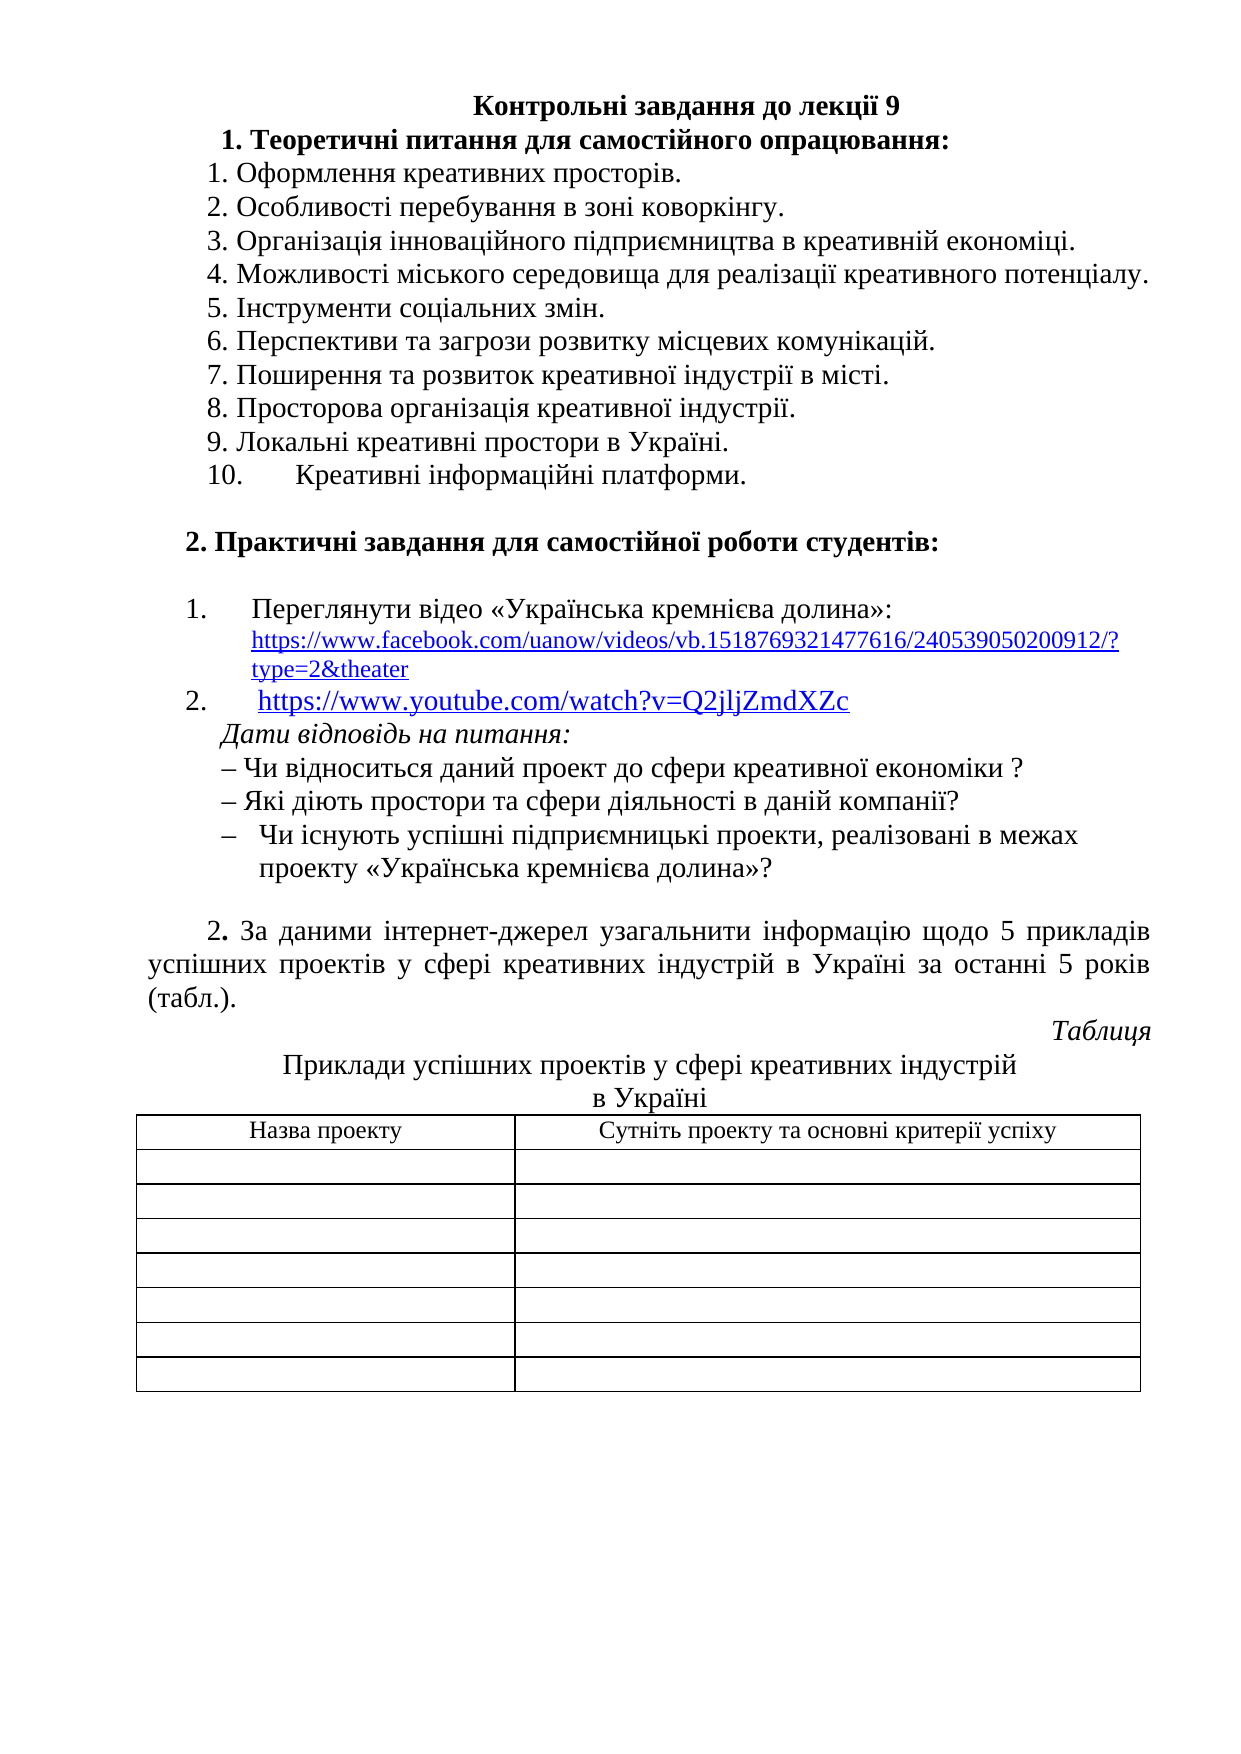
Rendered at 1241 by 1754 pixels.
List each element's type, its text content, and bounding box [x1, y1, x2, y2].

text 2. За даними інтернет-джерел узагальнити інформацію щодо 5 прикладів успішних проектів у сфері креативних індустрій в Україні за останні 5 років (табл.). [148, 913, 1152, 1013]
text – Які діють простори та сфери діяльності в даній компанії? [148, 783, 1152, 817]
table_cell [137, 1150, 514, 1183]
table_cell [516, 1254, 1140, 1287]
list Чи існують успішні підприємницькі проекти, реалізовані в межах проекту «Українська кремнієва долина»? [221, 817, 1152, 884]
table_cell [137, 1323, 514, 1356]
text 2. Практичні завдання для самостійної роботи студентів: [148, 524, 1152, 558]
text Дати відповідь на питання: [148, 716, 1152, 750]
list Просторова організація креативної індустрії. [148, 390, 1152, 424]
table_cell [137, 1185, 514, 1218]
list Можливості міського середовища для реалізації креативного потенціалу. [148, 256, 1152, 290]
text Приклади успішних проектів у сфері креативних індустрій [148, 1047, 1152, 1080]
list Організація інноваційного підприємництва в креативній економіці. [148, 223, 1152, 256]
text Таблиця [282, 1013, 1152, 1047]
list Переглянути відео «Українська кремнієва долина»: https://www.facebook.com/uanow/videos/vb.1518769321477616/240539050200912/?type=2&theater [185, 592, 1152, 683]
list Оформлення креативних просторів. [148, 156, 1152, 189]
list Інструменти соціальних змін. [148, 290, 1152, 323]
table_cell [516, 1358, 1140, 1391]
table_header Сутніть проекту та основні критерії успіху [516, 1116, 1140, 1148]
list Поширення та розвиток креативної індустрії в місті. [148, 357, 1152, 390]
table_cell [137, 1219, 514, 1252]
list Особливості перебування в зоні коворкінгу. [148, 189, 1152, 223]
text Контрольні завдання до лекції 9 [148, 88, 1152, 122]
list Перспективи та загрози розвитку місцевих комунікацій. [148, 323, 1152, 357]
table_cell [516, 1288, 1140, 1321]
table_cell [516, 1323, 1140, 1356]
table_cell [516, 1185, 1140, 1218]
table_cell [137, 1288, 514, 1321]
list Креативні інформаційні платформи. [148, 457, 1152, 491]
table_cell [137, 1358, 514, 1391]
list https://www.youtube.com/watch?v=Q2jljZmdXZc [185, 683, 1152, 716]
list Локальні креативні простори в Україні. [148, 424, 1152, 457]
table_cell [516, 1150, 1140, 1183]
table_header Назва проекту [137, 1116, 514, 1148]
table_cell [137, 1254, 514, 1287]
text – Чи відноситься даний проект до сфери креативної економіки ? [148, 750, 1152, 783]
text в Україні [148, 1080, 1152, 1114]
table_cell [516, 1219, 1140, 1252]
text 1. Теоретичні питання для самостійного опрацювання: [221, 122, 1152, 156]
